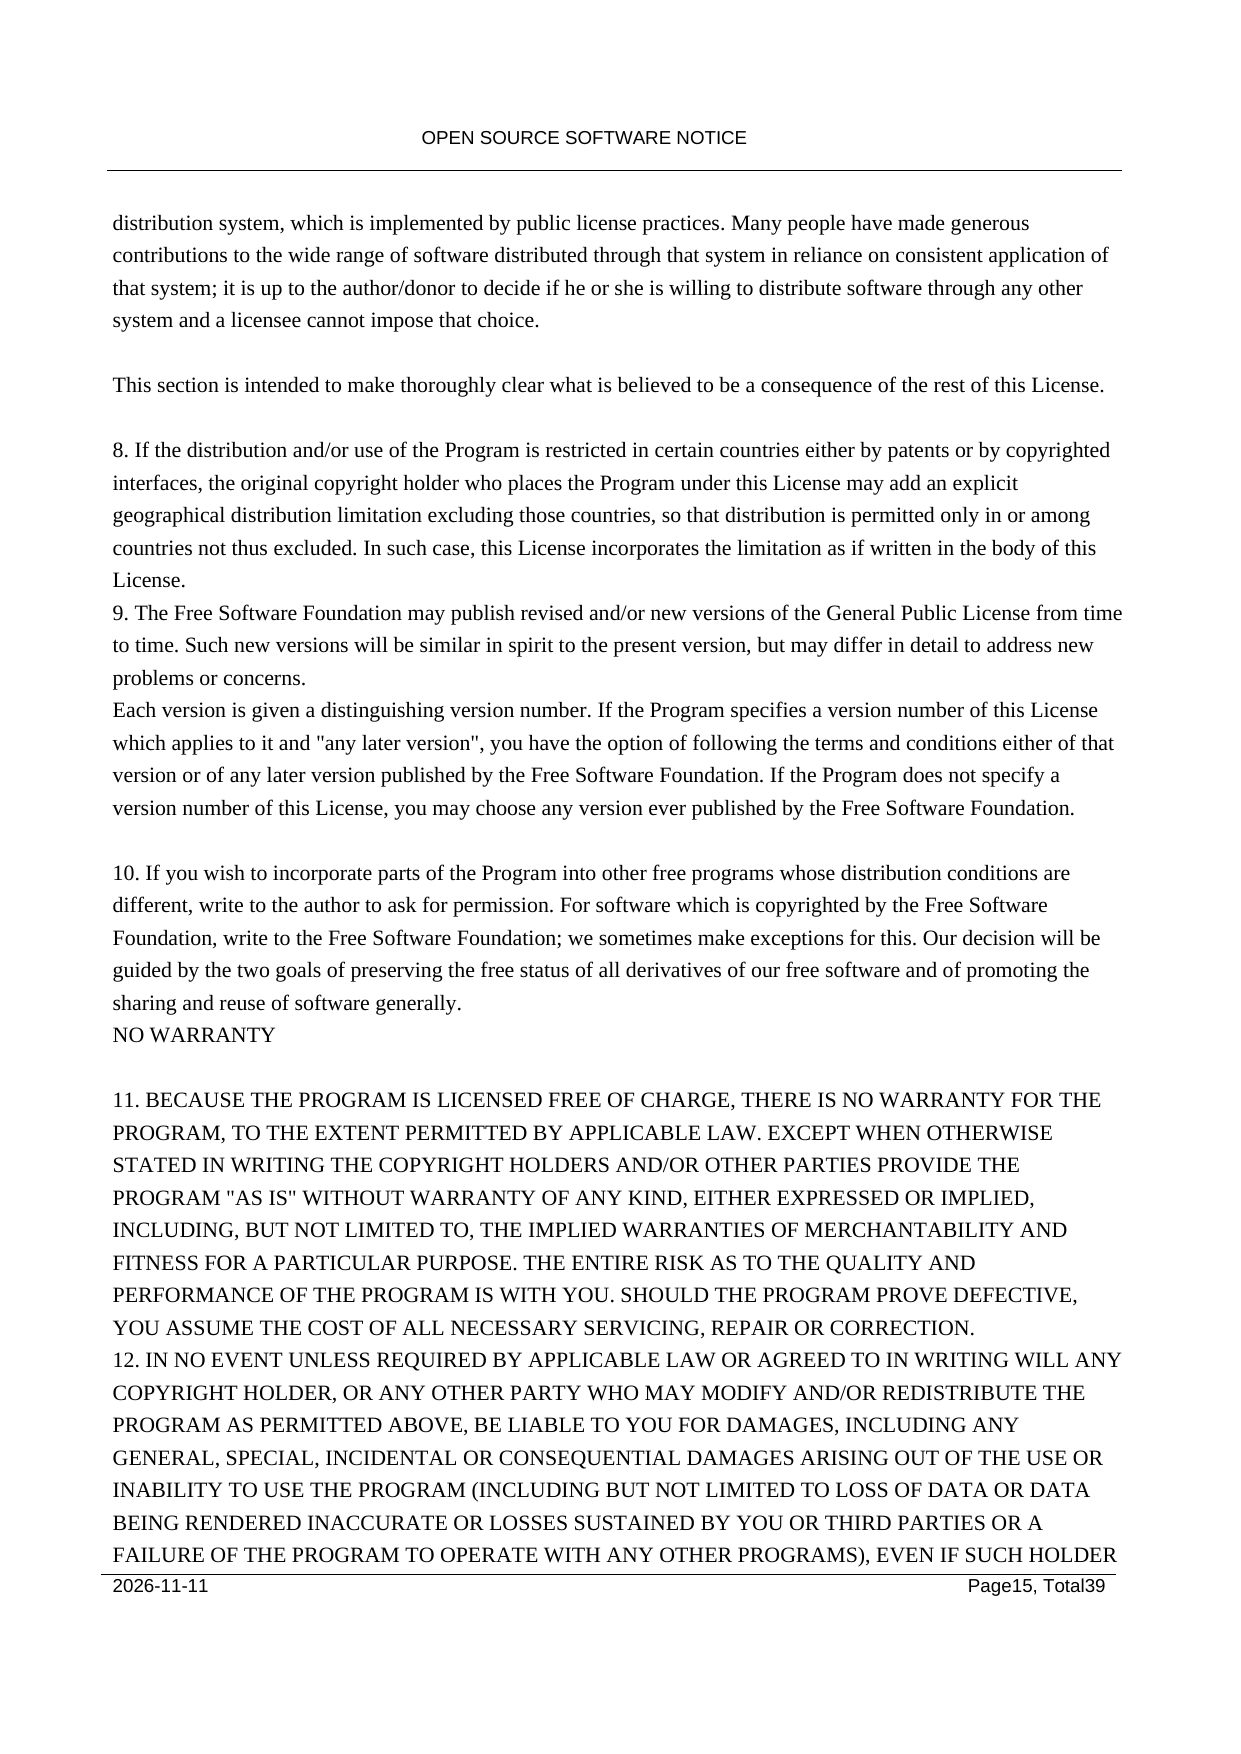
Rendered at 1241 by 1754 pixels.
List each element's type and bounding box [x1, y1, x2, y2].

text [112, 206, 1128, 1571]
